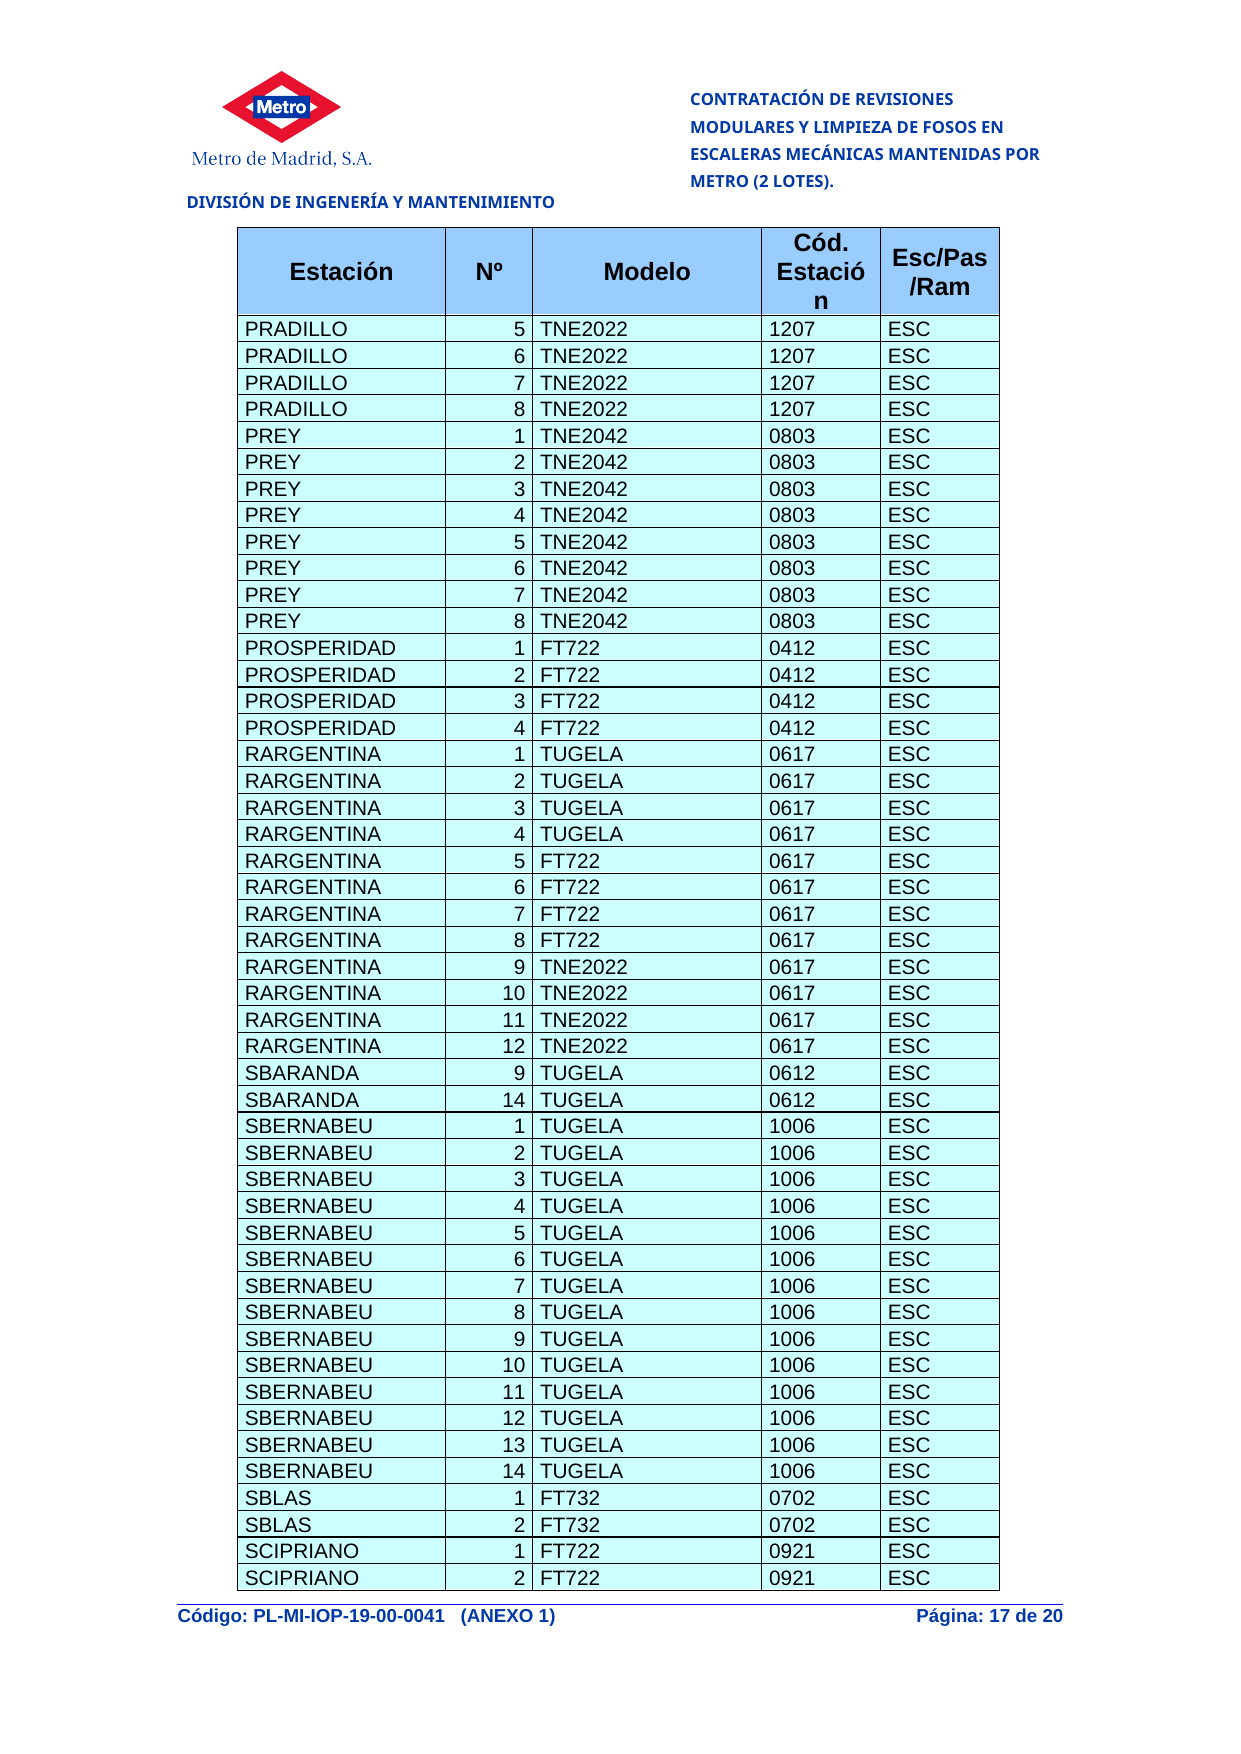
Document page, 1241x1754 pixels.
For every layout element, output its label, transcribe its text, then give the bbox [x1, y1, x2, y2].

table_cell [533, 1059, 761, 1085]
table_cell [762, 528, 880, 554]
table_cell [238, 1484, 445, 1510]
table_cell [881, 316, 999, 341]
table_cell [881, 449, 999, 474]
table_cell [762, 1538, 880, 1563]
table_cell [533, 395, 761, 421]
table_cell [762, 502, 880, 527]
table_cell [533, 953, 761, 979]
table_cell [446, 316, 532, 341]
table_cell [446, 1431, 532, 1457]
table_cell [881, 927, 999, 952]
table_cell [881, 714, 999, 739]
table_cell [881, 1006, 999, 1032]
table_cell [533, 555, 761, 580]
table_header Estación [238, 228, 445, 314]
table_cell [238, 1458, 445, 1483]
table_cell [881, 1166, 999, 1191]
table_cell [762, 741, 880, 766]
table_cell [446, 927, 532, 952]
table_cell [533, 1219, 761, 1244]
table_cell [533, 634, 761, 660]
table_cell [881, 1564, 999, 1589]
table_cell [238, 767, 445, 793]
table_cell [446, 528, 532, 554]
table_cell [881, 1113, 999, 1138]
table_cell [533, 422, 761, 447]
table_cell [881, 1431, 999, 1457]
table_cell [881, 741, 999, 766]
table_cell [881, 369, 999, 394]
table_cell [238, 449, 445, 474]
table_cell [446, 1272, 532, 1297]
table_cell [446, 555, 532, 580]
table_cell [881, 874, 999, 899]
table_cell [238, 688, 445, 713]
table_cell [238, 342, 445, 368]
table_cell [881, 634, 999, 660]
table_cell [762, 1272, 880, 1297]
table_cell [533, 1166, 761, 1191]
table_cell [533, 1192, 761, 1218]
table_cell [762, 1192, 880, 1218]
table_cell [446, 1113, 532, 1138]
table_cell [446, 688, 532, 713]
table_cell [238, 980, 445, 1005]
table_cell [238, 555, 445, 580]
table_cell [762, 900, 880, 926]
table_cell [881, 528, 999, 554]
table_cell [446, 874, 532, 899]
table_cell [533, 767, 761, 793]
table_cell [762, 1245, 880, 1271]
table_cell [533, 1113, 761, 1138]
table_header Modelo [533, 228, 761, 314]
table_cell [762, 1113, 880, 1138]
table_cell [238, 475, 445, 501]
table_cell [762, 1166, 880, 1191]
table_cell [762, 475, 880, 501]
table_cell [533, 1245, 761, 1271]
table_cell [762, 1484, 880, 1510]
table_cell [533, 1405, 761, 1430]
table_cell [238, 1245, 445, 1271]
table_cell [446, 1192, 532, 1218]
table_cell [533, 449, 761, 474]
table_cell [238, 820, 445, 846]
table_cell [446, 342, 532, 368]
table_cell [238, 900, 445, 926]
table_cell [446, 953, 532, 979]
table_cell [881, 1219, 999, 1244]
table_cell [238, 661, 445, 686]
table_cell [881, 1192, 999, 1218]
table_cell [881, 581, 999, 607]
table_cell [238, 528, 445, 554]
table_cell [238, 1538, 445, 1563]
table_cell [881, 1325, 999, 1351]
picture [189, 68, 374, 169]
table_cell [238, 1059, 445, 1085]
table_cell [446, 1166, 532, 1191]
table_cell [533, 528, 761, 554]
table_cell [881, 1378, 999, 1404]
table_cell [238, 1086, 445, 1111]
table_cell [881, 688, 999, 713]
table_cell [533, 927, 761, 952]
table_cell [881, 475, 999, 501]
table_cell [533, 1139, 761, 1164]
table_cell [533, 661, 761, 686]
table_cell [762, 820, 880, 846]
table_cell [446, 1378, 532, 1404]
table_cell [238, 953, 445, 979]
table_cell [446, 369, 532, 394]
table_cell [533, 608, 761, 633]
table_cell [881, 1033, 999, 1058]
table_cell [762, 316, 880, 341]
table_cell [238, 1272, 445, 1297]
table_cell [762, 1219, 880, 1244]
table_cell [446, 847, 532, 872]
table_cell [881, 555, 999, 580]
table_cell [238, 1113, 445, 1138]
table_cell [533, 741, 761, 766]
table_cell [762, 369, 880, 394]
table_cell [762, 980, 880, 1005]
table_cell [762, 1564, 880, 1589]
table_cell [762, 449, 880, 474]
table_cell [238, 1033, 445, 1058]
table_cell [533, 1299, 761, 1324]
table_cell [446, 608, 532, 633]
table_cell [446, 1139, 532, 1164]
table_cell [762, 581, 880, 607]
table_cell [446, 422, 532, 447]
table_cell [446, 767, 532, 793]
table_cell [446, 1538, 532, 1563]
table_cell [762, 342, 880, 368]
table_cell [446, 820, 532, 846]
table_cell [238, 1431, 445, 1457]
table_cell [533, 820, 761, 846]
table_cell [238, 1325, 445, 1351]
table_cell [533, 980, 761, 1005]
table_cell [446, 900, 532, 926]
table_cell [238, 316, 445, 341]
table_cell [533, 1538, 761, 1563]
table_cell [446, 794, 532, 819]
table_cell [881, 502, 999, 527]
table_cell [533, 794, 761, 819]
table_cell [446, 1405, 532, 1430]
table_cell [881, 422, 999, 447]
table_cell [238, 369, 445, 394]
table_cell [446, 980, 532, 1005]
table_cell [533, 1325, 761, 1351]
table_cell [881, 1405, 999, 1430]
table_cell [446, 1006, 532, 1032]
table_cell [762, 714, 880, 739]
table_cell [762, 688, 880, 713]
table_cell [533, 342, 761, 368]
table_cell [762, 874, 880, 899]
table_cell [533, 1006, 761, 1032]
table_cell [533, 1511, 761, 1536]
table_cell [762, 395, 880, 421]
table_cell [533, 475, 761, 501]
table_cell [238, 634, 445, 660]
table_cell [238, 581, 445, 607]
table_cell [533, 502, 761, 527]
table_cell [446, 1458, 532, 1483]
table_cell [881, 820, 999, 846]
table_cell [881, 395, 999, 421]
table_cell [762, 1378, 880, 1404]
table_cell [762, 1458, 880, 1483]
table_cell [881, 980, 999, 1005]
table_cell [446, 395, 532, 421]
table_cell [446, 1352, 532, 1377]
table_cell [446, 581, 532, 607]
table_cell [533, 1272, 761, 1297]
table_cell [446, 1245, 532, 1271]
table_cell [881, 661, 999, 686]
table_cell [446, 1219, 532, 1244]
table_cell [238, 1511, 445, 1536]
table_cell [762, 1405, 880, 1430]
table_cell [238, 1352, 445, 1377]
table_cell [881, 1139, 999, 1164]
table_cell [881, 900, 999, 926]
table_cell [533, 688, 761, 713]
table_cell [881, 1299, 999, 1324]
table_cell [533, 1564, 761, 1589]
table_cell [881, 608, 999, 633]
table_header Esc/Pas /Ram [881, 228, 999, 314]
table_header Nº [446, 228, 532, 314]
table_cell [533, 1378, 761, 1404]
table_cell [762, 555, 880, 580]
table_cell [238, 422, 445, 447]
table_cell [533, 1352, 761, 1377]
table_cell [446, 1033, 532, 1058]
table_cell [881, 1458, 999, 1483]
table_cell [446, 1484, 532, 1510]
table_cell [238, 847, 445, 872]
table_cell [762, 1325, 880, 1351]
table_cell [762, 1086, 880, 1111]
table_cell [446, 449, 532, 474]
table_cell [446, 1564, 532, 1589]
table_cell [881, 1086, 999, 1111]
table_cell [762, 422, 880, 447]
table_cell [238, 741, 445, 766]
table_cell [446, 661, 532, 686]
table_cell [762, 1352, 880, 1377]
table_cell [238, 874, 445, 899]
table_header Cód. Estación [762, 228, 880, 314]
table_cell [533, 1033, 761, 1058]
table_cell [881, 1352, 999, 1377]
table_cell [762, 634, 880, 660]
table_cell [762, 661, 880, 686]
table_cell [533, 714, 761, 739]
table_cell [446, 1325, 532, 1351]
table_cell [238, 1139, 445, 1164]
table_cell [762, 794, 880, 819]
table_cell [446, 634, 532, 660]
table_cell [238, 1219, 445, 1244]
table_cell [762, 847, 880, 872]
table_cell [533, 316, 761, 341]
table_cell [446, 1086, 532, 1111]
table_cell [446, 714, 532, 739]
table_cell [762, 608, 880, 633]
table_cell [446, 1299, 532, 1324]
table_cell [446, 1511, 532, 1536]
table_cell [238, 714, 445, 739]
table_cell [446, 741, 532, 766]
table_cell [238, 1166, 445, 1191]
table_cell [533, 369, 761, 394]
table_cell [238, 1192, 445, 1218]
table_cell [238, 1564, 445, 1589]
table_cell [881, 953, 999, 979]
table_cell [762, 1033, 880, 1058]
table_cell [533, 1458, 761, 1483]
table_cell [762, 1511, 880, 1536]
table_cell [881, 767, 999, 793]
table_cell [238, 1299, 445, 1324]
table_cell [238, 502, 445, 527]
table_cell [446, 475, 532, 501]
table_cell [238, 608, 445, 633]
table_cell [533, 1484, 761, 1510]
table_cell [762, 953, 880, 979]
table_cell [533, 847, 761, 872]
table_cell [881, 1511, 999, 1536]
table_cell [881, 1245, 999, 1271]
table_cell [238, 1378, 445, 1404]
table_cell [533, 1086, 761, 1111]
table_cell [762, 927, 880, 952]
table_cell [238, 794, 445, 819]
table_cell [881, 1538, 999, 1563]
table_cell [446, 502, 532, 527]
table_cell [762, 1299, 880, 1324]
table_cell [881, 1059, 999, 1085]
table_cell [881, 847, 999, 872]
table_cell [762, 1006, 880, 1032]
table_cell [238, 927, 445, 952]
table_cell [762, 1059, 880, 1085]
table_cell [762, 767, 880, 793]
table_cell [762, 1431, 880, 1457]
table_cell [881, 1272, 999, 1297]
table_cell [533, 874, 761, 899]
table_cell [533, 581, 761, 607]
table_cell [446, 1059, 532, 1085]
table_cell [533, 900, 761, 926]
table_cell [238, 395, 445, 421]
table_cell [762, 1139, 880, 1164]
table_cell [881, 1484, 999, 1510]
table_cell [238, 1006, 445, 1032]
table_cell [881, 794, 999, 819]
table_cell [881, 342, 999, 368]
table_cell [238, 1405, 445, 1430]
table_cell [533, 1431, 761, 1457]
